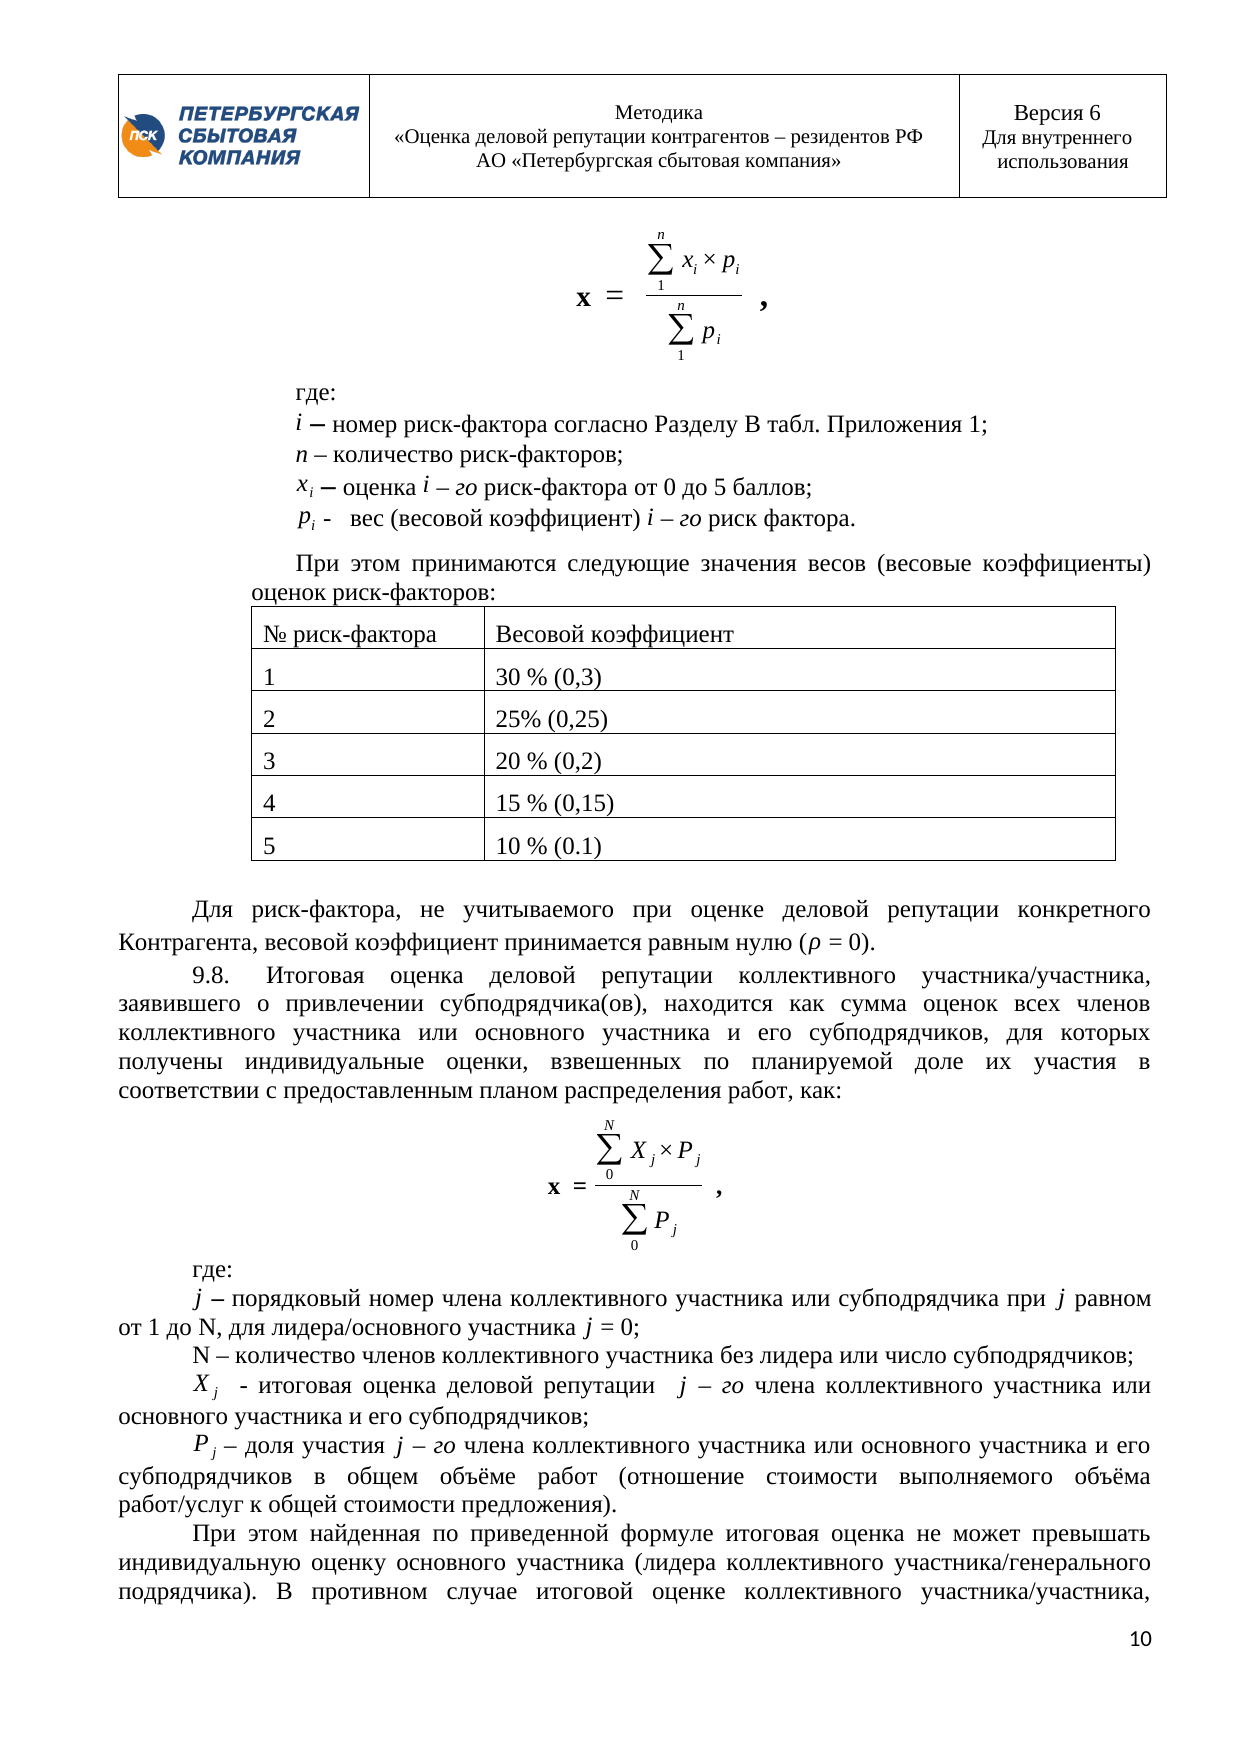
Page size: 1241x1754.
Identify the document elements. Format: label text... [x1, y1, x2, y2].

table_cell 25% (0,25) [485, 691, 1115, 733]
table_cell 30 % (0,3) [485, 649, 1115, 690]
table_cell 20 % (0,2) [485, 734, 1115, 775]
text – доля участия – го члена коллективного участника или основного участника и его субподрядчиков в общем объёме работ (отношение стоимости выполняемого объёма работ/услуг к общей стоимости предложения). [118, 1429, 1152, 1518]
text где: [118, 1254, 1152, 1283]
text - итоговая оценка деловой репутации – го члена коллективного участника или основного участника и его субподрядчиков; [118, 1369, 1152, 1429]
text – порядковый номер члена коллективного участника или субподрядчика при равном от 1 до N, для лидера/основного участника = 0; [118, 1283, 1152, 1341]
text n – количество риск-факторов; [251, 439, 1152, 468]
text N – количество членов коллективного участника без лидера или число субподрядчиков; [118, 1341, 1152, 1369]
text 9.8. Итоговая оценка деловой репутации коллективного участника/участника, заявившего о привлечении субподрядчика(ов), находится как сумма оценок всех членов коллективного участника или основного участника и его субподрядчиков, для которых получены индивидуальные оценки, взвешенных по планируемой доле их участия в соответствии с предоставленным планом распределения работ, как: [118, 960, 1152, 1103]
table_cell 10 % (0.1) [485, 818, 1115, 859]
text x = , [118, 1116, 1152, 1254]
table_header № риск-фактора [252, 607, 484, 648]
text где: [251, 377, 1152, 405]
table_cell 3 [252, 734, 484, 775]
table_cell 4 [252, 776, 484, 817]
table_cell 2 [252, 691, 484, 733]
text x = , [502, 226, 1152, 364]
text Для риск-фактора, не учитываемого при оценке деловой репутации конкретного Контрагента, весовой коэффициент принимается равным нулю ( = 0). [118, 894, 1152, 955]
table_cell 5 [252, 818, 484, 859]
text - вес (весовой коэффициент) – го риск фактора. [251, 502, 1152, 536]
text При этом принимаются следующие значения весов (весовые коэффициенты) оценок риск-факторов: [251, 548, 1152, 606]
table_cell 15 % (0,15) [485, 776, 1115, 817]
picture [120, 106, 360, 165]
text – оценка – го риск-фактора от 0 до 5 баллов; [251, 468, 1152, 502]
text – номер риск-фактора согласно Разделу В табл. Приложения 1; [251, 405, 1152, 439]
table_header Весовой коэффициент [485, 607, 1115, 648]
table_cell 1 [252, 649, 484, 690]
